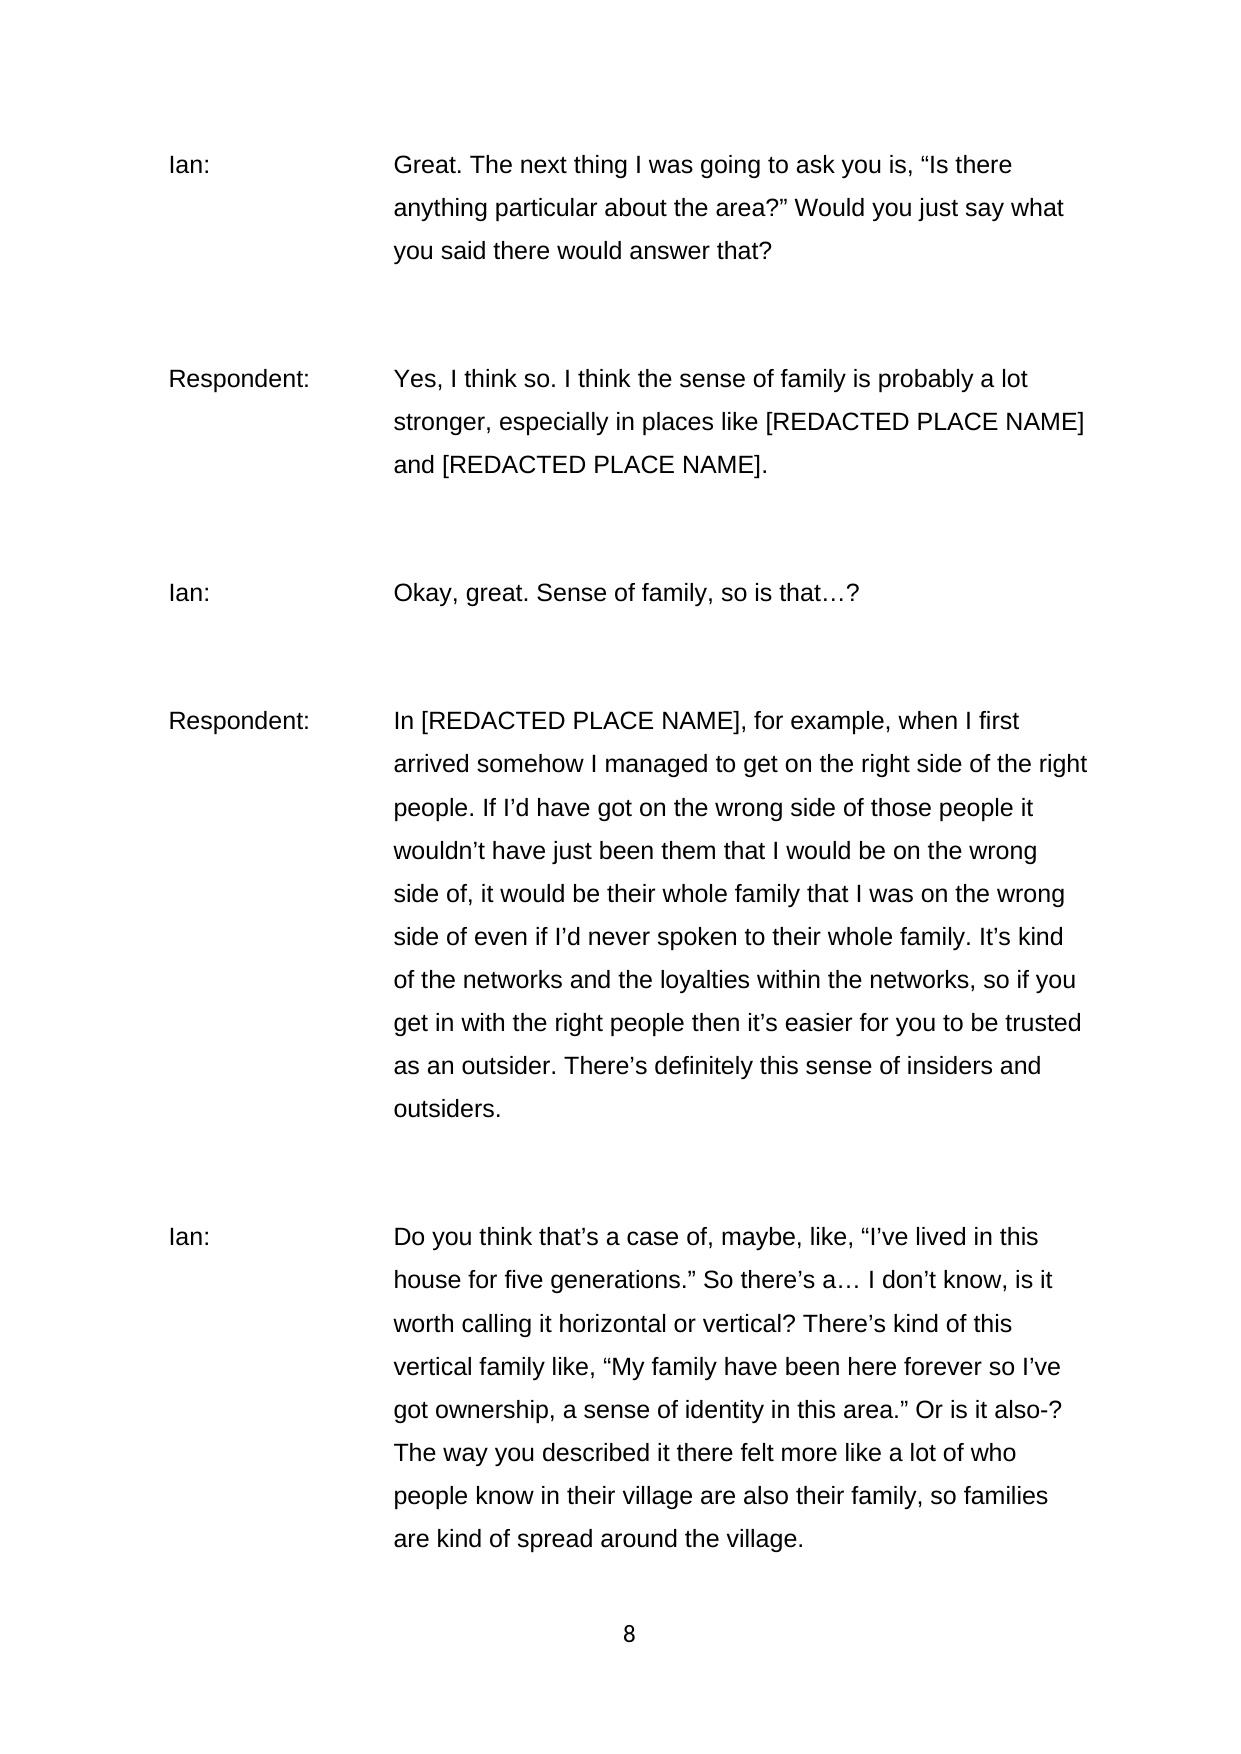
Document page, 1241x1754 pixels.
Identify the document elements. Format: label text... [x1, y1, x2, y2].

text Respondent: Yes, I think so. I think the sense of family is probably a lot stronger, especially in places like [REDACTED PLACE NAME] and [REDACTED PLACE NAME]. [168, 364, 1090, 479]
text Respondent: In [REDACTED PLACE NAME], for example, when I first arrived somehow I managed to get on the right side of the right people. If I’d have got on the wrong side of those people it wouldn’t have just been them that I would be on the wrong side of, it would be their whole family that I was on the wrong side of even if I’d never spoken to their whole family. It’s kind of the networks and the loyalties within the networks, so if you get in with the right people then it’s easier for you to be trusted as an outsider. There’s definitely this sense of insiders and outsiders. [168, 706, 1090, 1123]
text Ian: Do you think that’s a case of, maybe, like, “I’ve lived in this house for five generations.” So there’s a… I don’t know, is it worth calling it horizontal or vertical? There’s kind of this vertical family like, “My family have been here forever so I’ve got ownership, a sense of identity in this area.” Or is it also-? The way you described it there felt more like a lot of who people know in their village are also their family, so families are kind of spread around the village. [168, 1222, 1090, 1553]
text Ian: Okay, great. Sense of family, so is that…? [168, 578, 1090, 607]
text Ian: Great. The next thing I was going to ask you is, “Is there anything particular about the area?” Would you just say what you said there would answer that? [168, 150, 1090, 265]
